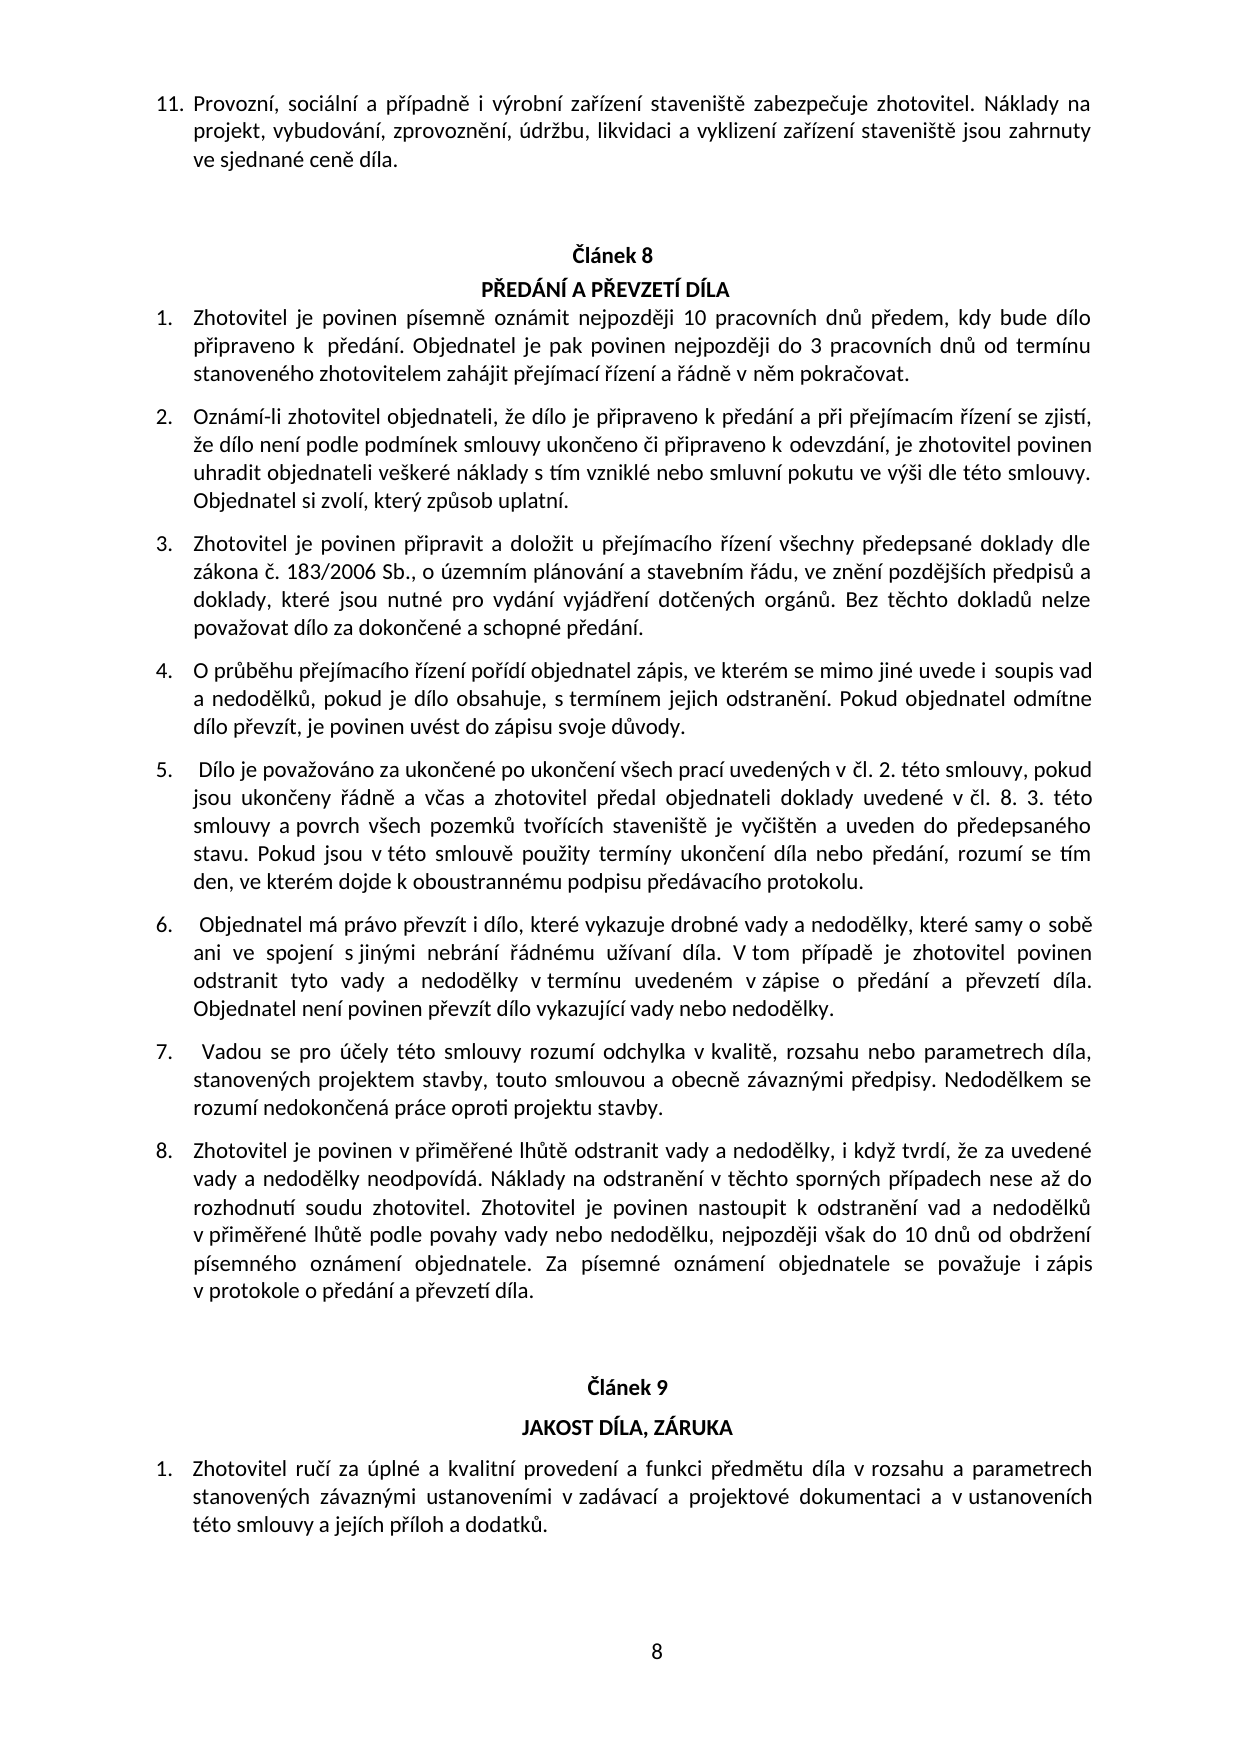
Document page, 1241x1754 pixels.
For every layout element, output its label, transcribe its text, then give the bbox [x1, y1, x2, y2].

list Zhotovitel je povinen připravit a doložit u přejímacího řízení všechny předepsané doklady dle zákona č. 183/2006 Sb., o územním plánování a stavebním řádu, ve znění pozdějších předpisů a doklady, které jsou nutné pro vydání vyjádření dotčených orgánů. Bez těchto dokladů nelze považovat dílo za dokončené a schopné předání. [156, 529, 1093, 641]
list Oznámí-li zhotovitel objednateli, že dílo je připraveno k předání a při přejímacím řízení se zjistí, že dílo není podle podmínek smlouvy ukončeno či připraveno k odevzdání, je zhotovitel povinen uhradit objednateli veškeré náklady s tím vzniklé nebo smluvní pokutu ve výši dle této smlouvy. Objednatel si zvolí, který způsob uplatní. [156, 402, 1093, 514]
text Jakost díla, záruka [162, 1413, 1093, 1441]
list Zhotovitel je povinen písemně oznámit nejpozději 10 pracovních dnů předem, kdy bude dílo připraveno k předání. Objednatel je pak povinen nejpozději do 3 pracovních dnů od termínu stanoveného zhotovitelem zahájit přejímací řízení a řádně v něm pokračovat. [156, 303, 1093, 387]
list Zhotovitel ručí za úplné a kvalitní provedení a funkci předmětu díla v rozsahu a parametrech stanovených závaznými ustanoveními v zadávací a projektové dokumentaci a v ustanoveních této smlouvy a jejích příloh a dodatků. [155, 1454, 1093, 1538]
list Provozní, sociální a případně i výrobní zařízení staveniště zabezpečuje zhotovitel. Náklady na projekt, vybudování, zprovoznění, údržbu, likvidaci a vyklizení zařízení staveniště jsou zahrnuty ve sjednané ceně díla. [156, 89, 1093, 173]
subtitle Článek 8 [133, 241, 1093, 269]
list Vadou se pro účely této smlouvy rozumí odchylka v kvalitě, rozsahu nebo parametrech díla, stanovených projektem stavby, touto smlouvou a obecně závaznými předpisy. Nedodělkem se rozumí nedokončená práce oproti projektu stavby. [156, 1037, 1093, 1122]
list O průběhu přejímacího řízení pořídí objednatel zápis, ve kterém se mimo jiné uvede i soupis vad a nedodělků, pokud je dílo obsahuje, s termínem jejich odstranění. Pokud objednatel odmítne dílo převzít, je povinen uvést do zápisu svoje důvody. [156, 656, 1093, 740]
subtitle Článek 9 [162, 1373, 1093, 1401]
list Zhotovitel je povinen v přiměřené lhůtě odstranit vady a nedodělky, i když tvrdí, že za uvedené vady a nedodělky neodpovídá. Náklady na odstranění v těchto sporných případech nese až do rozhodnutí soudu zhotovitel. Zhotovitel je povinen nastoupit k odstranění vad a nedodělků v přiměřené lhůtě podle povahy vady nebo nedodělku, nejpozději však do 10 dnů od obdržení písemného oznámení objednatele. Za písemné oznámení objednatele se považuje i zápis v protokole o předání a převzetí díla. [156, 1137, 1093, 1305]
text Předání a převzetí díla [118, 275, 1093, 303]
list Dílo je považováno za ukončené po ukončení všech prací uvedených v čl. 2. této smlouvy, pokud jsou ukončeny řádně a včas a zhotovitel předal objednateli doklady uvedené v čl. 8. 3. této smlouvy a povrch všech pozemků tvořících staveniště je vyčištěn a uveden do předepsaného stavu. Pokud jsou v této smlouvě použity termíny ukončení díla nebo předání, rozumí se tím den, ve kterém dojde k oboustrannému podpisu předávacího protokolu. [156, 755, 1093, 895]
list Objednatel má právo převzít i dílo, které vykazuje drobné vady a nedodělky, které samy o sobě ani ve spojení s jinými nebrání řádnému užívaní díla. V tom případě je zhotovitel povinen odstranit tyto vady a nedodělky v termínu uvedeném v zápise o předání a převzetí díla. Objednatel není povinen převzít dílo vykazující vady nebo nedodělky. [156, 910, 1093, 1022]
